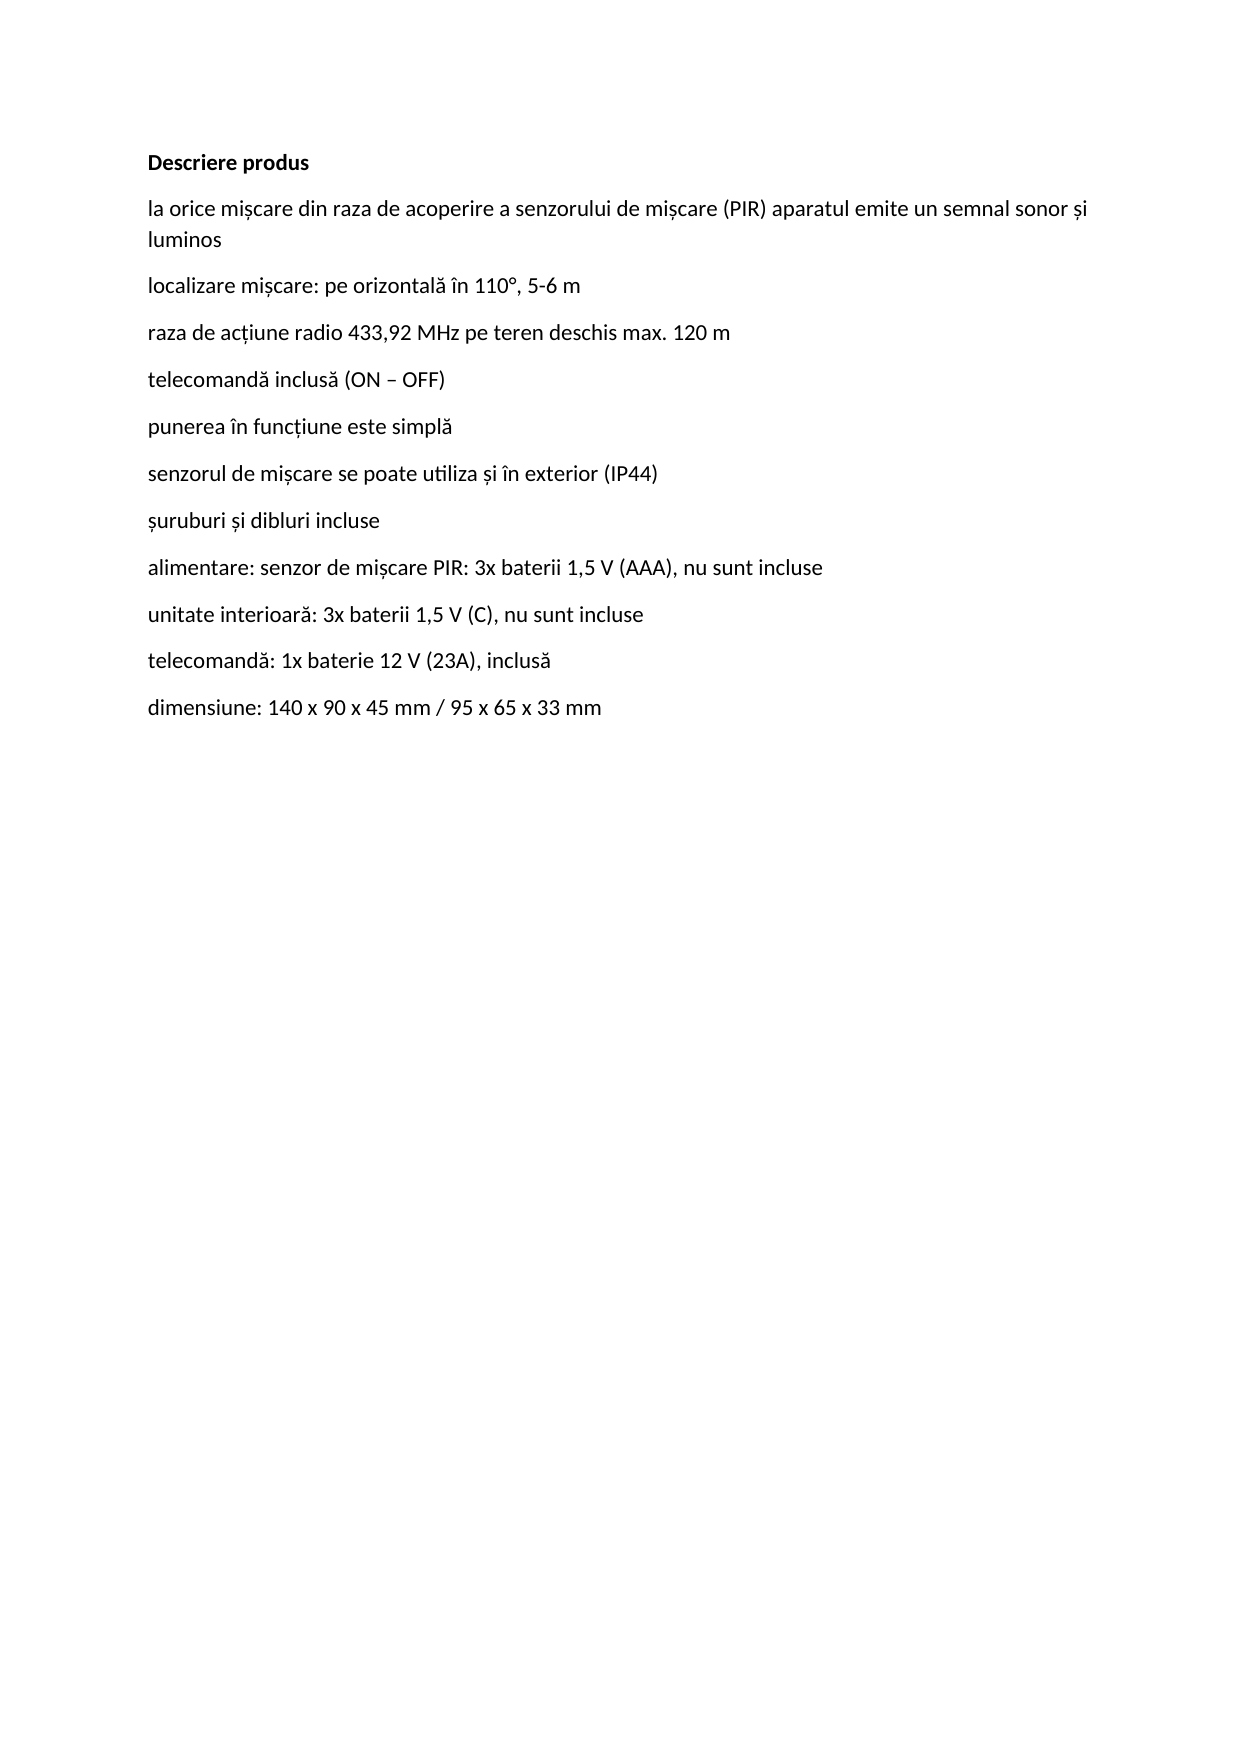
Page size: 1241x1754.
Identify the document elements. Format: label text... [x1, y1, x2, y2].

text șuruburi și dibluri incluse [148, 506, 1093, 534]
text unitate interioară: 3x baterii 1,5 V (C), nu sunt incluse [148, 600, 1093, 628]
text telecomandă inclusă (ON – OFF) [148, 365, 1093, 393]
text raza de acțiune radio 433,92 MHz pe teren deschis max. 120 m [148, 318, 1093, 346]
text la orice mișcare din raza de acoperire a senzorului de mișcare (PIR) aparatul emite un semnal sonor și luminos [148, 194, 1093, 253]
text punerea în funcțiune este simplă [148, 412, 1093, 440]
text localizare mișcare: pe orizontală în 110°, 5-6 m [148, 272, 1093, 299]
text alimentare: senzor de mișcare PIR: 3x baterii 1,5 V (AAA), nu sunt incluse [148, 553, 1093, 581]
text Descriere produs [148, 148, 1093, 176]
text senzorul de mișcare se poate utiliza și în exterior (IP44) [148, 459, 1093, 487]
text dimensiune: 140 x 90 x 45 mm / 95 x 65 x 33 mm [148, 693, 1093, 721]
text telecomandă: 1x baterie 12 V (23A), inclusă [148, 647, 1093, 674]
